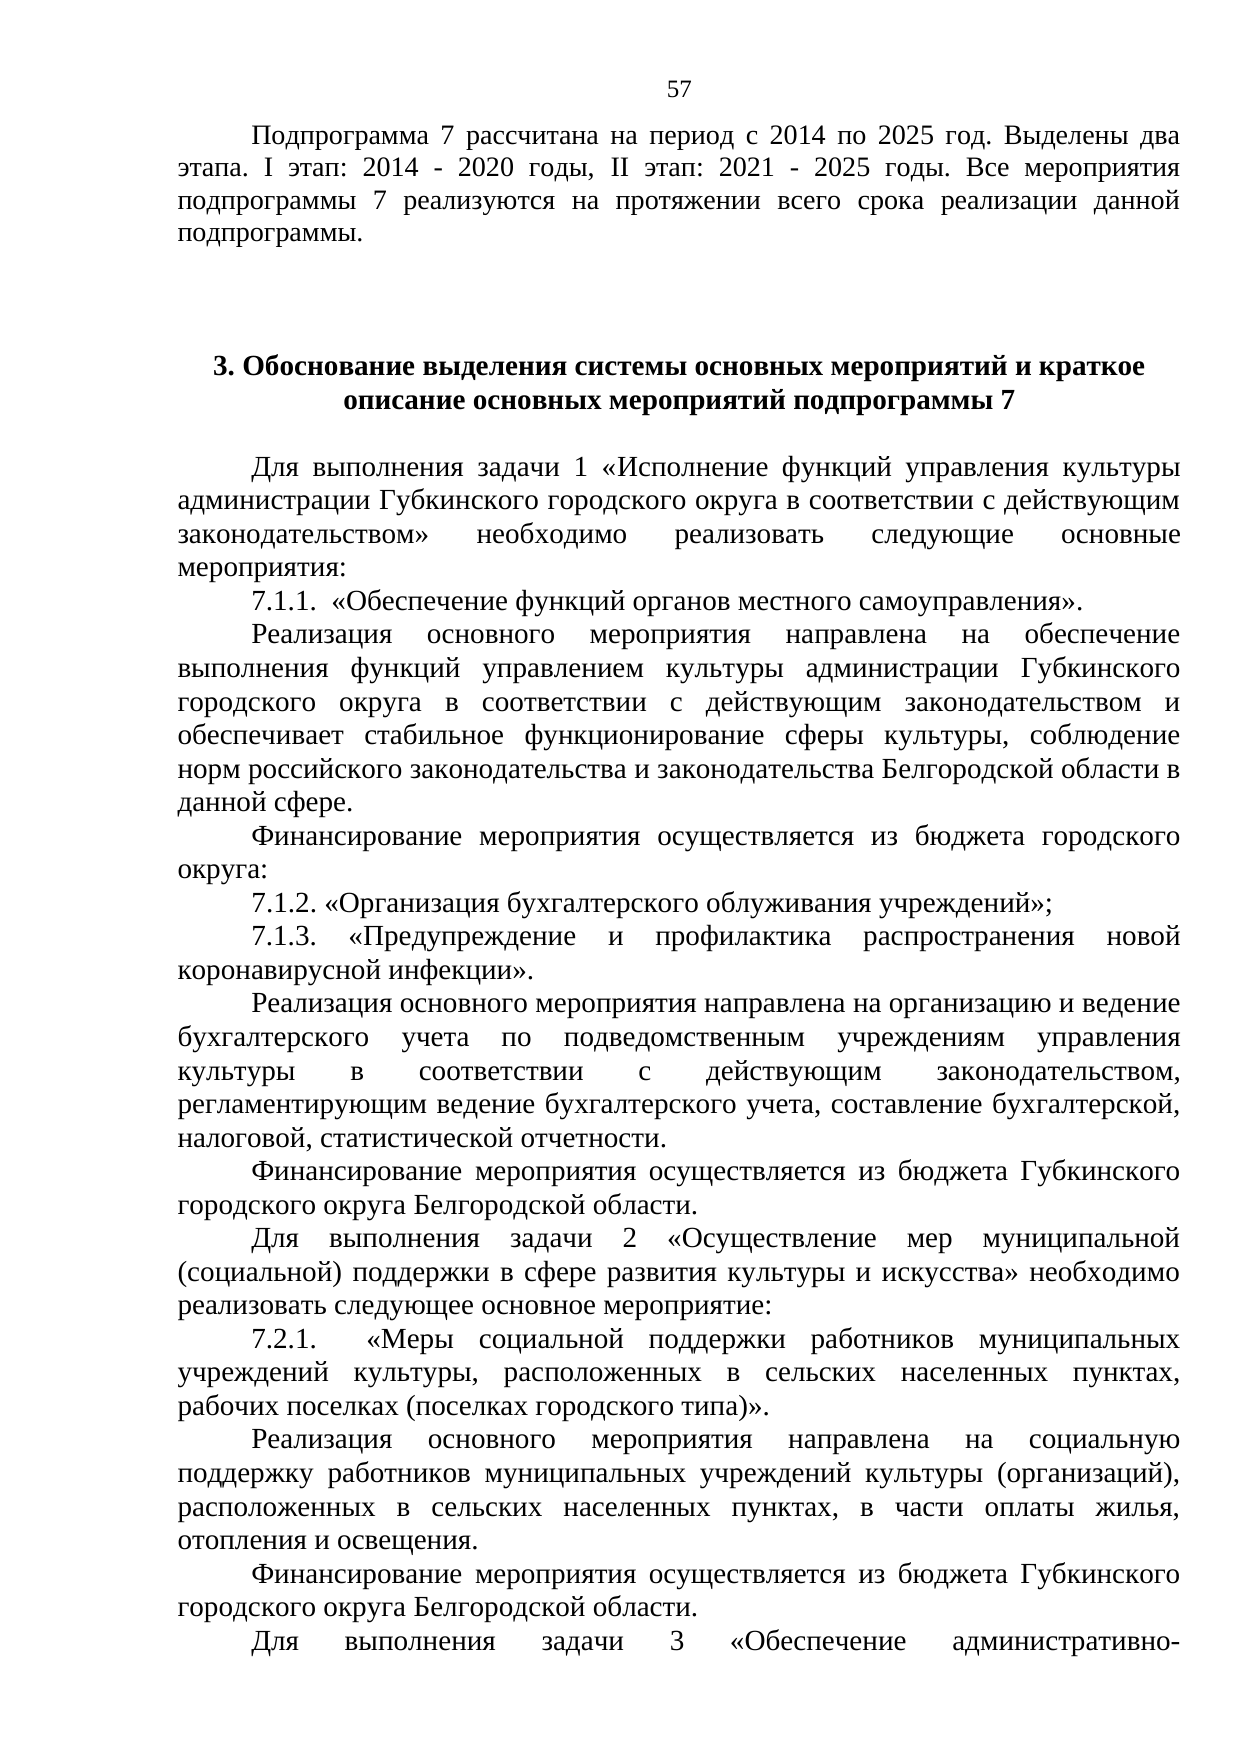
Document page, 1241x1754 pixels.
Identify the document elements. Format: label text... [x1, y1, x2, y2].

text 7.1.1. «Обеспечение функций органов местного самоуправления». [177, 583, 1181, 617]
text 7.1.2. «Организация бухгалтерского облуживания учреждений»; [251, 885, 1181, 918]
text Финансирование мероприятия осуществляется из бюджета Губкинского городского округа Белгородской области. [177, 1556, 1181, 1623]
text Реализация основного мероприятия направлена на обеспечение выполнения функций управлением культуры администрации Губкинского городского округа в соответствии с действующим законодательством и обеспечивает стабильное функционирование сферы культуры, соблюдение норм российского законодательства и законодательства Белгородской области в данной сфере. [177, 617, 1181, 818]
text Финансирование мероприятия осуществляется из бюджета Губкинского городского округа Белгородской области. [177, 1153, 1181, 1220]
text Для выполнения задачи 2 «Осуществление мер муниципальной (социальной) поддержки в сфере развития культуры и искусства» необходимо реализовать следующее основное мероприятие: [177, 1220, 1181, 1321]
text Финансирование мероприятия осуществляется из бюджета городского округа: [177, 818, 1181, 885]
text 3. Обоснование выделения системы основных мероприятий и краткое [177, 348, 1181, 382]
text Для выполнения задачи 1 «Исполнение функций управления культуры администрации Губкинского городского округа в соответствии с действующим законодательством» необходимо реализовать следующие основные мероприятия: [177, 449, 1181, 583]
text Реализация основного мероприятия направлена на организацию и ведение бухгалтерского учета по подведомственным учреждениям управления культуры в соответствии с действующим законодательством, регламентирующим ведение бухгалтерского учета, составление бухгалтерской, налоговой, статистической отчетности. [177, 986, 1181, 1153]
text описание основных мероприятий подпрограммы 7 [177, 382, 1181, 415]
text 7.1.3. «Предупреждение и профилактика распространения новой коронавирусной инфекции». [177, 918, 1181, 986]
text Подпрограмма 7 рассчитана на период с 2014 по 2025 год. Выделены два этапа. I этап: 2014 - 2020 годы, II этап: 2021 - 2025 годы. Все мероприятия подпрограммы 7 реализуются на протяжении всего срока реализации данной подпрограммы. [177, 118, 1181, 248]
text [177, 1623, 1181, 1656]
text 7.2.1. «Меры социальной поддержки работников муниципальных учреждений культуры, расположенных в сельских населенных пунктах, рабочих поселках (поселках городского типа)». [177, 1321, 1181, 1422]
text Реализация основного мероприятия направлена на социальную поддержку работников муниципальных учреждений культуры (организаций), расположенных в сельских населенных пунктах, в части оплаты жилья, отопления и освещения. [177, 1422, 1181, 1556]
